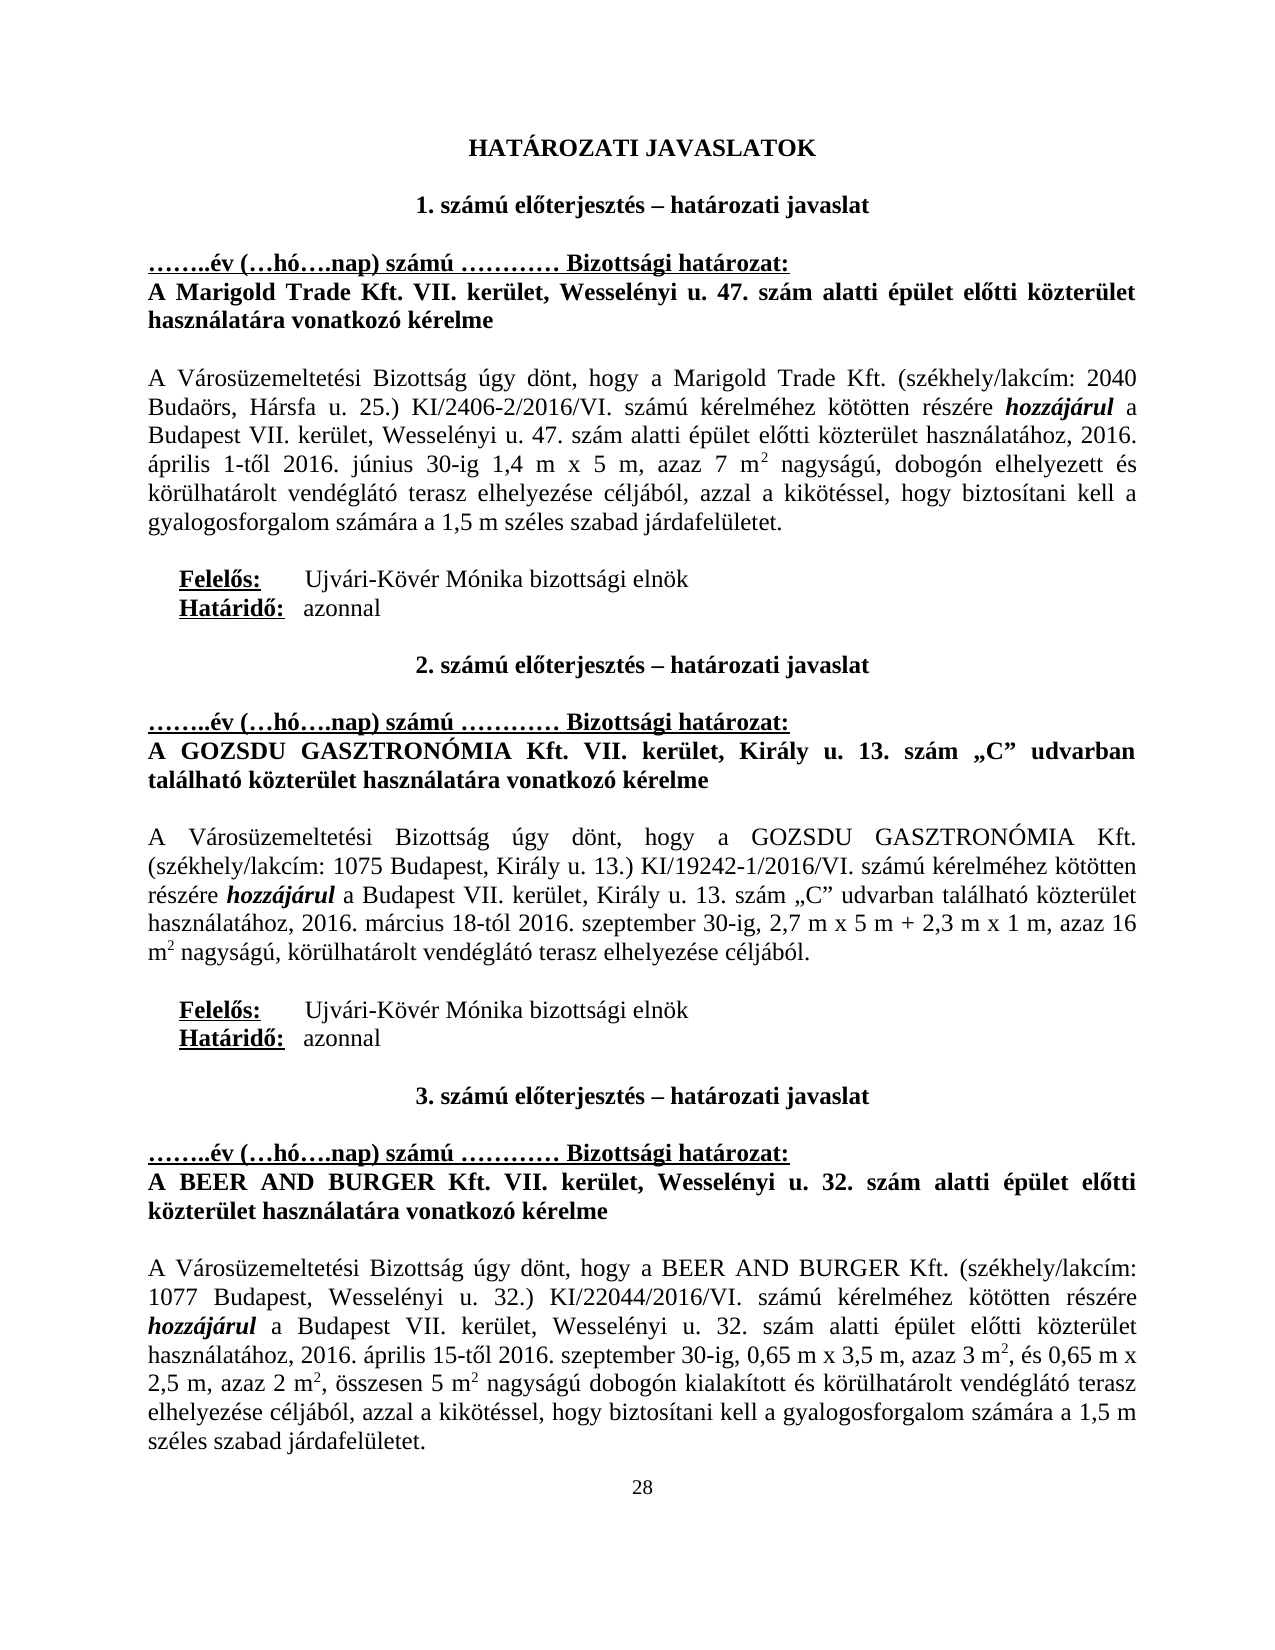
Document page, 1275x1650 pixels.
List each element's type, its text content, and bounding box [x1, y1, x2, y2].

text Felelős: Ujvári-Kövér Mónika bizottsági elnök [179, 564, 1137, 593]
text 3. számú előterjesztés – határozati javaslat [148, 1081, 1137, 1110]
text A BEER AND BURGER Kft. VII. kerület, Wesselényi u. 32. szám alatti épület előtti közterület használatára vonatkozó kérelme [148, 1167, 1137, 1225]
text ……..év (…hó….nap) számú ………… Bizottsági határozat: [148, 248, 1137, 277]
text HATÁROZATI JAVASLATOK [148, 133, 1137, 162]
text 1. számú előterjesztés – határozati javaslat [148, 190, 1137, 219]
text Határidő: azonnal [179, 1023, 1137, 1052]
text A Marigold Trade Kft. VII. kerület, Wesselényi u. 47. szám alatti épület előtti közterület használatára vonatkozó kérelme [148, 277, 1137, 334]
text A Városüzemeltetési Bizottság úgy dönt, hogy a GOZSDU GASZTRONÓMIA Kft. (székhely/lakcím: 1075 Budapest, Király u. 13.) KI/19242-1/2016/VI. számú kérelméhez kötötten részére hozzájárul a Budapest VII. kerület, Király u. 13. szám „C” udvarban található közterület használatához, 2016. március 18-tól 2016. szeptember 30-ig, 2,7 m x 5 m + 2,3 m x 1 m, azaz 16 m2 nagyságú, körülhatárolt vendéglátó terasz elhelyezése céljából. [148, 822, 1137, 966]
text ……..év (…hó….nap) számú ………… Bizottsági határozat: [148, 707, 1137, 736]
text 2. számú előterjesztés – határozati javaslat [148, 650, 1137, 678]
text A Városüzemeltetési Bizottság úgy dönt, hogy a BEER AND BURGER Kft. (székhely/lakcím: 1077 Budapest, Wesselényi u. 32.) KI/22044/2016/VI. számú kérelméhez kötötten részére hozzájárul a Budapest VII. kerület, Wesselényi u. 32. szám alatti épület előtti közterület használatához, 2016. április 15-től 2016. szeptember 30-ig, 0,65 m x 3,5 m, azaz 3 m2, és 0,65 m x 2,5 m, azaz 2 m2, összesen 5 m2 nagyságú dobogón kialakított és körülhatárolt vendéglátó terasz elhelyezése céljából, azzal a kikötéssel, hogy biztosítani kell a gyalogosforgalom számára a 1,5 m széles szabad járdafelületet. [148, 1253, 1137, 1455]
text A GOZSDU GASZTRONÓMIA Kft. VII. kerület, Király u. 13. szám „C” udvarban található közterület használatára vonatkozó kérelme [148, 736, 1137, 793]
text Határidő: azonnal [148, 593, 1137, 622]
text A Városüzemeltetési Bizottság úgy dönt, hogy a Marigold Trade Kft. (székhely/lakcím: 2040 Budaörs, Hársfa u. 25.) KI/2406-2/2016/VI. számú kérelméhez kötötten részére hozzájárul a Budapest VII. kerület, Wesselényi u. 47. szám alatti épület előtti közterület használatához, 2016. április 1-től 2016. június 30-ig 1,4 m x 5 m, azaz 7 m2 nagyságú, dobogón elhelyezett és körülhatárolt vendéglátó terasz elhelyezése céljából, azzal a kikötéssel, hogy biztosítani kell a gyalogosforgalom számára a 1,5 m széles szabad járdafelületet. [148, 363, 1137, 535]
text ……..év (…hó….nap) számú ………… Bizottsági határozat: [148, 1138, 1137, 1167]
text Felelős: Ujvári-Kövér Mónika bizottsági elnök [179, 995, 1137, 1023]
